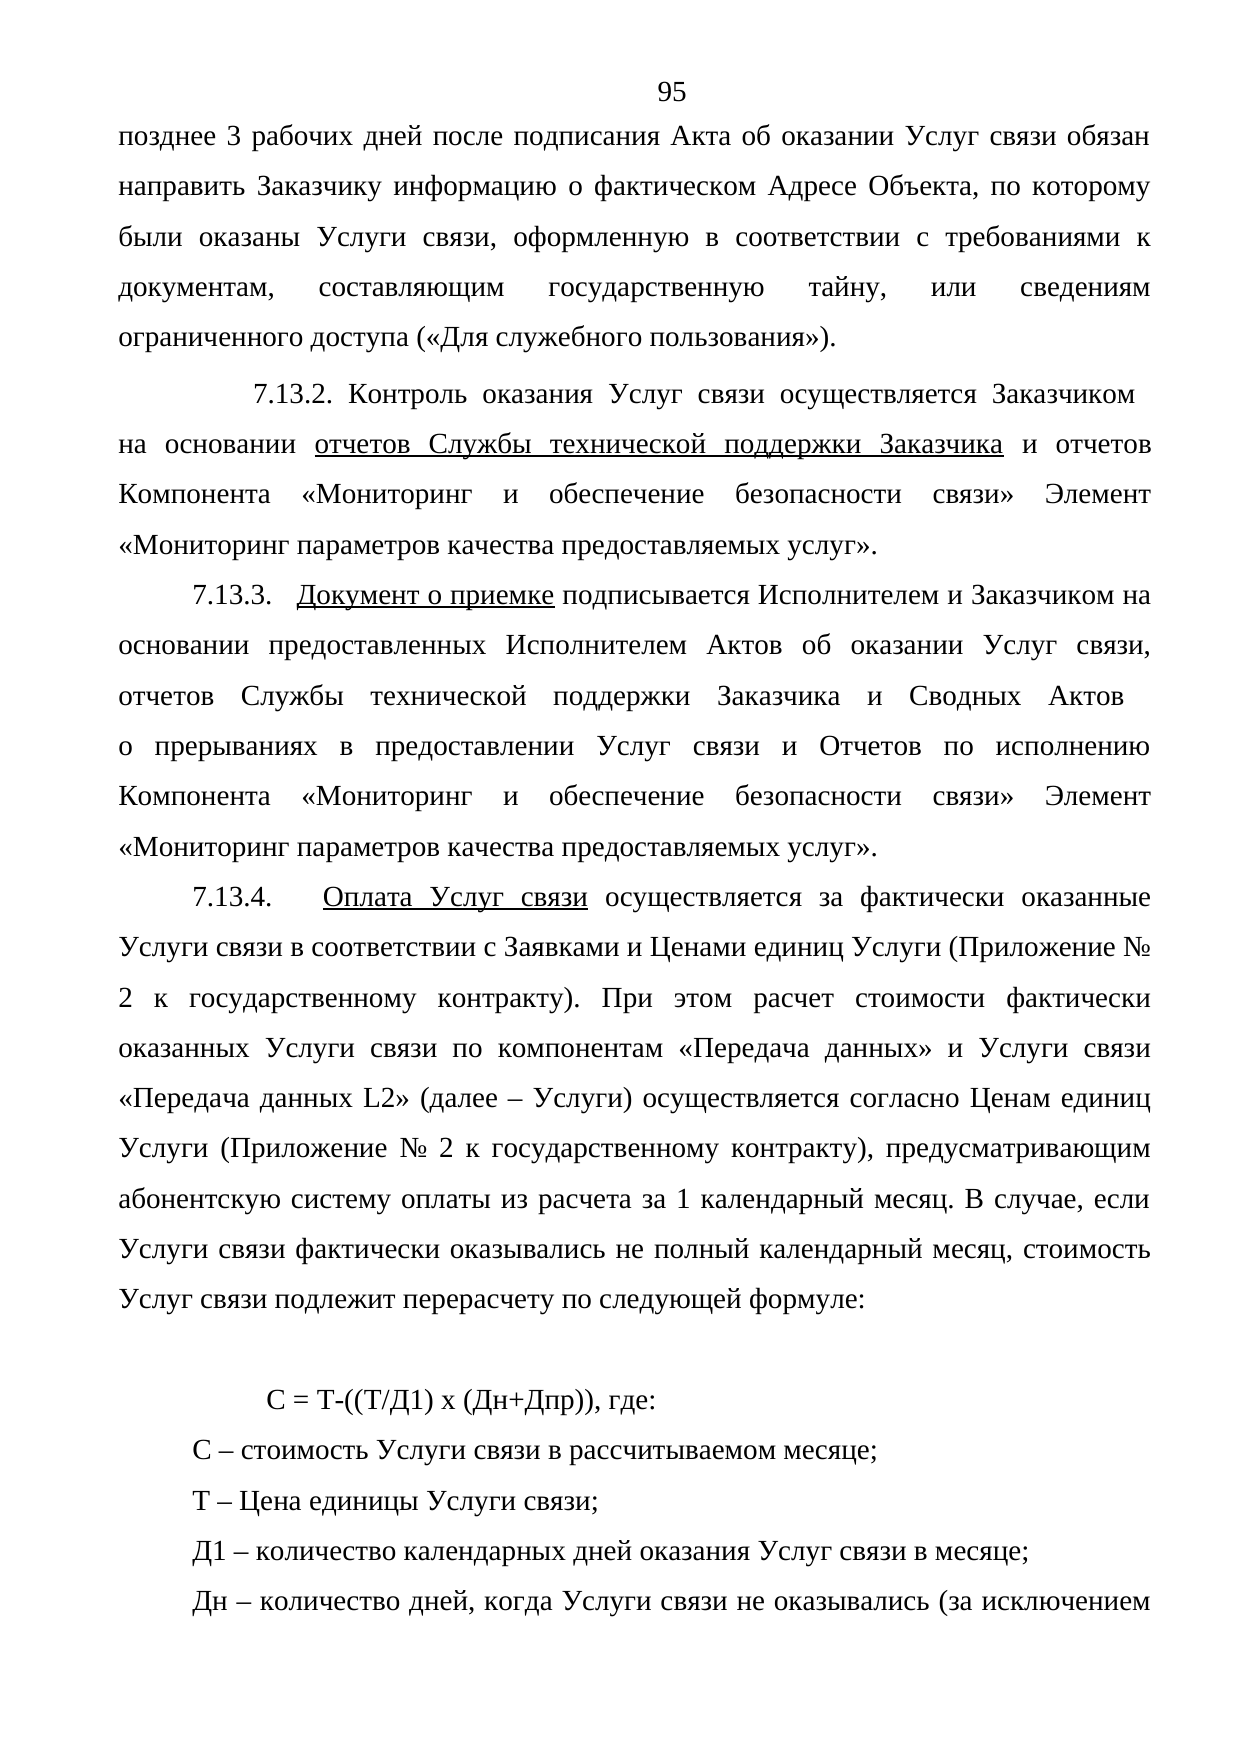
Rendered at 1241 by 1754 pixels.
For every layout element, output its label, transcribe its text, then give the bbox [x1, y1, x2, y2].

list С – стоимость Услуги связи в рассчитываемом месяце; [118, 1432, 1152, 1466]
text 7.13.2. Контроль оказания Услуг связи осуществляется Заказчиком на основании отчетов Службы технической поддержки Заказчика и отчетов Компонента «Мониторинг и обеспечение безопасности связи» Элемент «Мониторинг параметров качества предоставляемых услуг». [118, 376, 1152, 560]
list С = T-((T/Д1) х (Дн+Дпр)), где: [192, 1382, 1152, 1416]
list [118, 118, 1152, 353]
text 7.13.3. Документ о приемке подписывается Исполнителем и Заказчиком на основании предоставленных Исполнителем Актов об оказании Услуг связи, отчетов Службы технической поддержки Заказчика и Сводных Актов о прерываниях в предоставлении Услуг связи и Отчетов по исполнению Компонента «Мониторинг и обеспечение безопасности связи» Элемент «Мониторинг параметров качества предоставляемых услуг». [118, 577, 1152, 862]
list Т – Цена единицы Услуги связи; [118, 1483, 1152, 1516]
list Д1 – количество календарных дней оказания Услуг связи в месяце; [118, 1533, 1152, 1567]
text 7.13.4. Оплата Услуг связи осуществляется за фактически оказанные Услуги связи в соответствии с Заявками и Ценами единиц Услуги (Приложение № 2 к государственному контракту). При этом расчет стоимости фактически оказанных Услуги связи по компонентам «Передача данных» и Услуги связи «Передача данных L2» (далее – Услуги) осуществляется согласно Ценам единиц Услуги (Приложение № 2 к государственному контракту), предусматривающим абонентскую систему оплаты из расчета за 1 календарный месяц. В случае, если Услуги связи фактически оказывались не полный календарный месяц, стоимость Услуг связи подлежит перерасчету по следующей формуле: [118, 879, 1152, 1315]
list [118, 1583, 1152, 1617]
